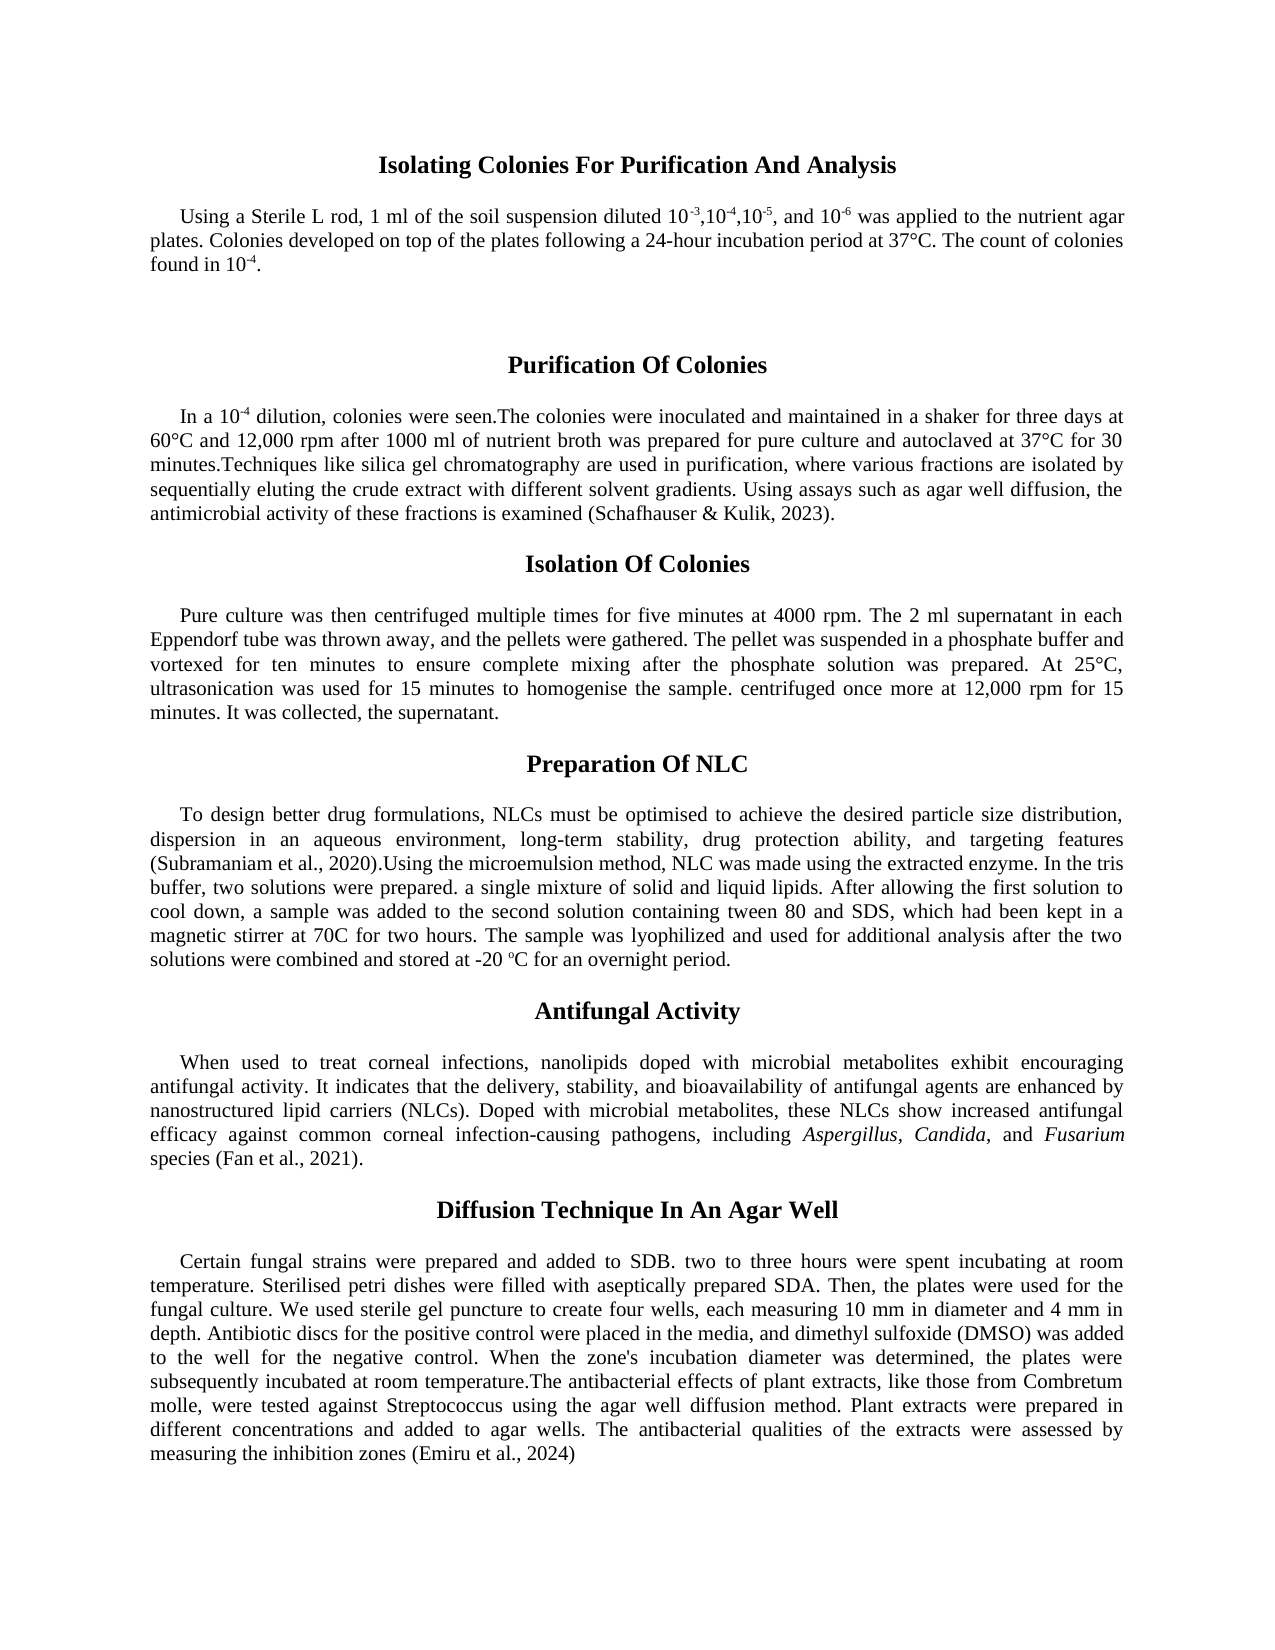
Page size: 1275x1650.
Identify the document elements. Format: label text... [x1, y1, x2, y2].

subtitle Antifungal Activity [150, 996, 1125, 1024]
text Certain fungal strains were prepared and added to SDB. two to three hours were spent incubating at room temperature. Sterilised petri dishes were filled with aseptically prepared SDA. Then, the plates were used for the fungal culture. We used sterile gel puncture to create four wells, each measuring 10 mm in diameter and 4 mm in depth. Antibiotic discs for the positive control were placed in the media, and dimethyl sulfoxide (DMSO) was added to the well for the negative control. When the zone's incubation diameter was determined, the plates were subsequently incubated at room temperature.The antibacterial effects of plant extracts, like those from Combretum molle, were tested against Streptococcus using the agar well diffusion method. Plant extracts were prepared in different concentrations and added to agar wells. The antibacterial qualities of the extracts were assessed by measuring the inhibition zones (Emiru et al., 2024) [150, 1249, 1125, 1465]
text In a 10-4 dilution, colonies were seen.The colonies were inoculated and maintained in a shaker for three days at 60°C and 12,000 rpm after 1000 ml of nutrient broth was prepared for pure culture and autoclaved at 37°C for 30 minutes.Techniques like silica gel chromatography are used in purification, where various fractions are isolated by sequentially eluting the crude extract with different solvent gradients. Using assays such as agar well diffusion, the antimicrobial activity of these fractions is examined (Schafhauser & Kulik, 2023). [150, 404, 1125, 524]
subtitle Preparation Of NLC [150, 749, 1125, 777]
text Pure culture was then centrifuged multiple times for five minutes at 4000 rpm. The 2 ml supernatant in each Eppendorf tube was thrown away, and the pellets were gathered. The pellet was suspended in a phosphate buffer and vortexed for ten minutes to ensure complete mixing after the phosphate solution was prepared. At 25°C, ultrasonication was used for 15 minutes to homogenise the sample. centrifuged once more at 12,000 rpm for 15 minutes. It was collected, the supernatant. [150, 603, 1125, 724]
subtitle Isolating Colonies For Purification And Analysis [150, 150, 1125, 179]
subtitle Isolation Of Colonies [150, 549, 1125, 578]
text Using a Sterile L rod, 1 ml of the soil suspension diluted 10-3,10-4,10-5, and 10-6 was applied to the nutrient agar plates. Colonies developed on top of the plates following a 24-hour incubation period at 37°C. The count of colonies found in 10-4. [150, 204, 1125, 276]
text To design better drug formulations, NLCs must be optimised to achieve the desired particle size distribution, dispersion in an aqueous environment, long-term stability, drug protection ability, and targeting features (Subramaniam et al., 2020).Using the microemulsion method, NLC was made using the extracted enzyme. In the tris buffer, two solutions were prepared. a single mixture of solid and liquid lipids. After allowing the first solution to cool down, a sample was added to the second solution containing tween 80 and SDS, which had been kept in a magnetic stirrer at 70C for two hours. The sample was lyophilized and used for additional analysis after the two solutions were combined and stored at -20 oC for an overnight period. [150, 802, 1125, 971]
text When used to treat corneal infections, nanolipids doped with microbial metabolites exhibit encouraging antifungal activity. It indicates that the delivery, stability, and bioavailability of antifungal agents are enhanced by nanostructured lipid carriers (NLCs). Doped with microbial metabolites, these NLCs show increased antifungal efficacy against common corneal infection-causing pathogens, including Aspergillus, Candida, and Fusarium species (Fan et al., 2021). [150, 1049, 1125, 1170]
subtitle Diffusion Technique In An Agar Well [150, 1195, 1125, 1224]
subtitle Purification Of Colonies [150, 351, 1125, 379]
